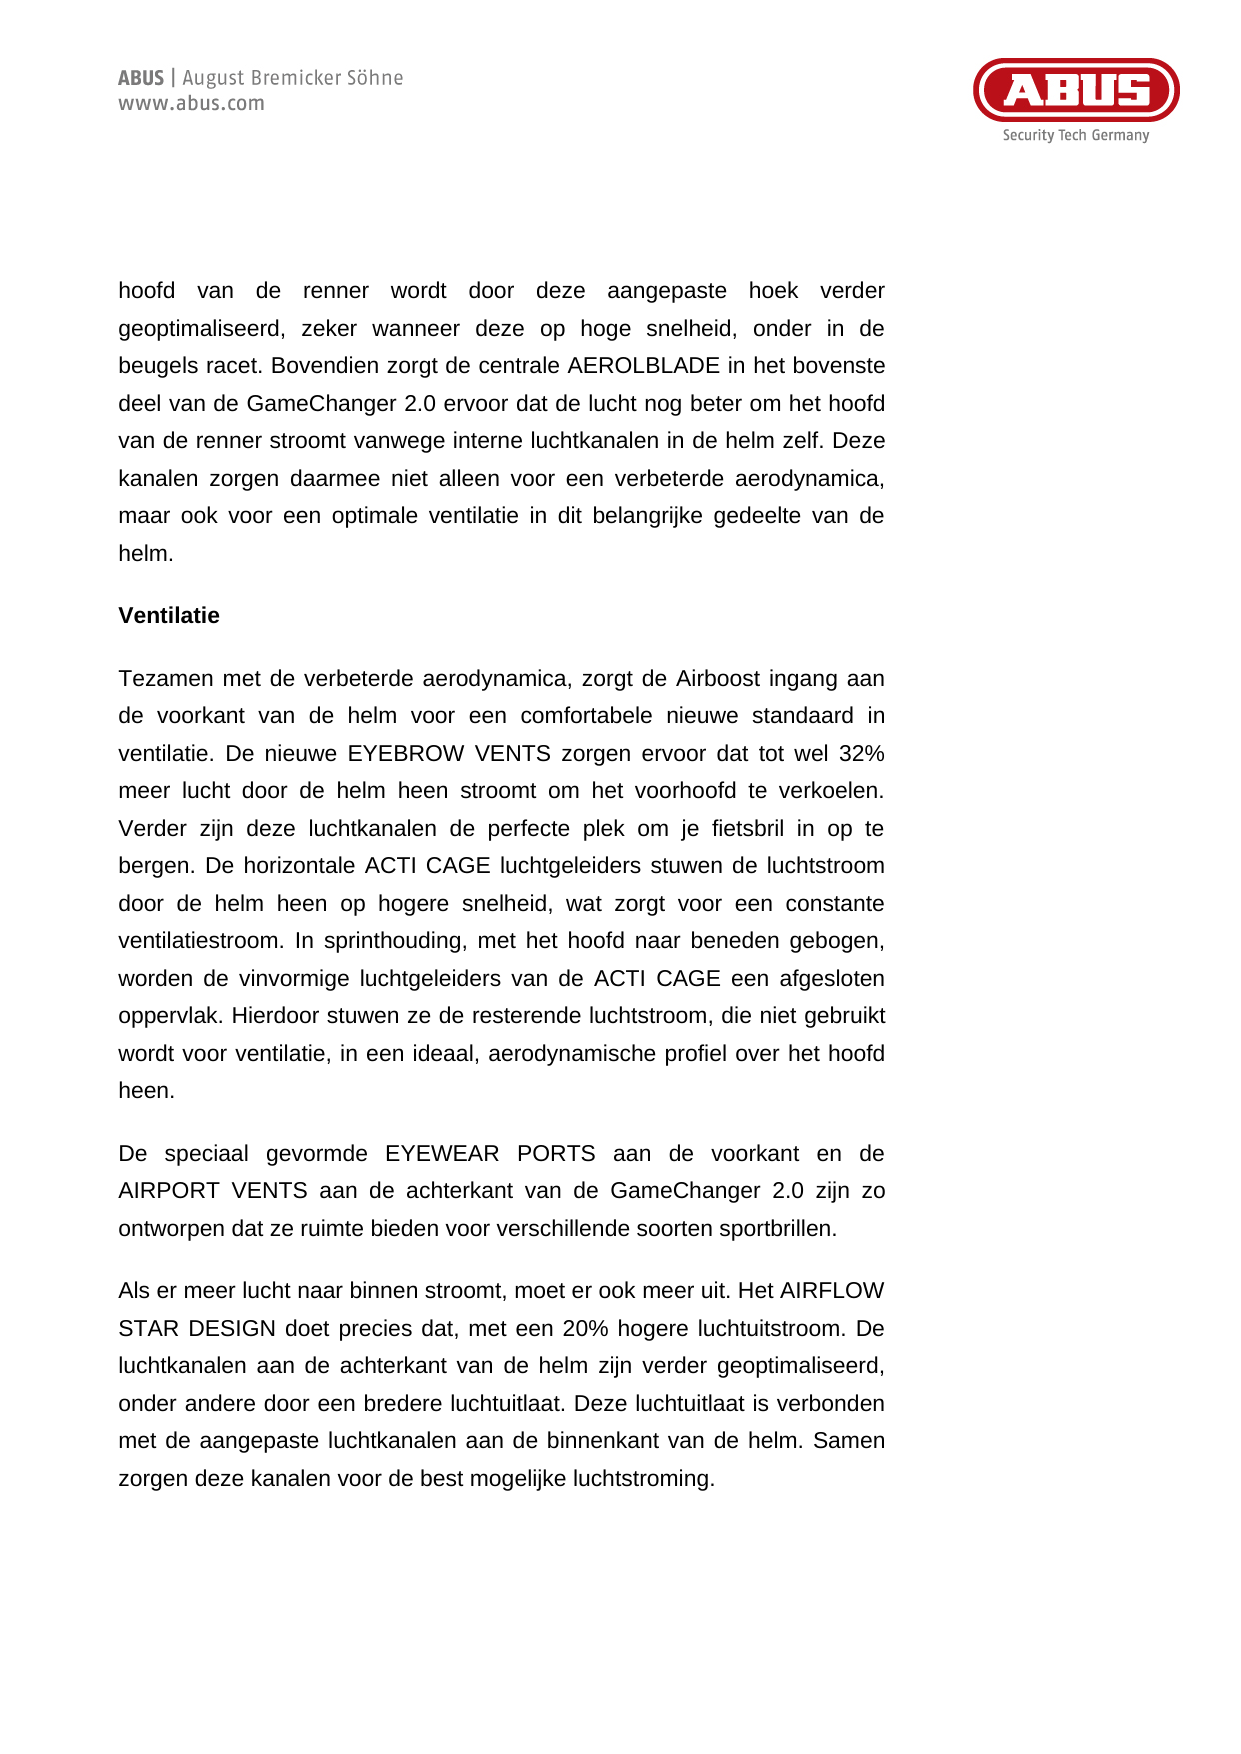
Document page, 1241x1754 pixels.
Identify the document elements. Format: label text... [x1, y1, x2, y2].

text Ventilatie [118, 591, 886, 628]
picture [0, 0, 1238, 158]
text Tezamen met de verbeterde aerodynamica, zorgt de Airboost ingang aan de voorkant van de helm voor een comfortabele nieuwe standaard in ventilatie. De nieuwe EYEBROW VENTS zorgen ervoor dat tot wel 32% meer lucht door de helm heen stroomt om het voorhoofd te verkoelen. Verder zijn deze luchtkanalen de perfecte plek om je fietsbril in op te bergen. De horizontale ACTI CAGE luchtgeleiders stuwen de luchtstroom door de helm heen op hogere snelheid, wat zorgt voor een constante ventilatiestroom. In sprinthouding, met het hoofd naar beneden gebogen, worden de vinvormige luchtgeleiders van de ACTI CAGE een afgesloten oppervlak. Hierdoor stuwen ze de resterende luchtstroom, die niet gebruikt wordt voor ventilatie, in een ideaal, aerodynamische profiel over het hoofd heen. [118, 653, 886, 1103]
text Als er meer lucht naar binnen stroomt, moet er ook meer uit. Het AIRFLOW STAR DESIGN doet precies dat, met een 20% hogere luchtuitstroom. De luchtkanalen aan de achterkant van de helm zijn verder geoptimaliseerd, onder andere door een bredere luchtuitlaat. Deze luchtuitlaat is verbonden met de aangepaste luchtkanalen aan de binnenkant van de helm. Samen zorgen deze kanalen voor de best mogelijke luchtstroming. [118, 1266, 886, 1491]
text De speciaal gevormde EYEWEAR PORTS aan de voorkant en de AIRPORT VENTS aan de achterkant van de GameChanger 2.0 zijn zo ontworpen dat ze ruimte bieden voor verschillende soorten sportbrillen. [118, 1128, 886, 1241]
